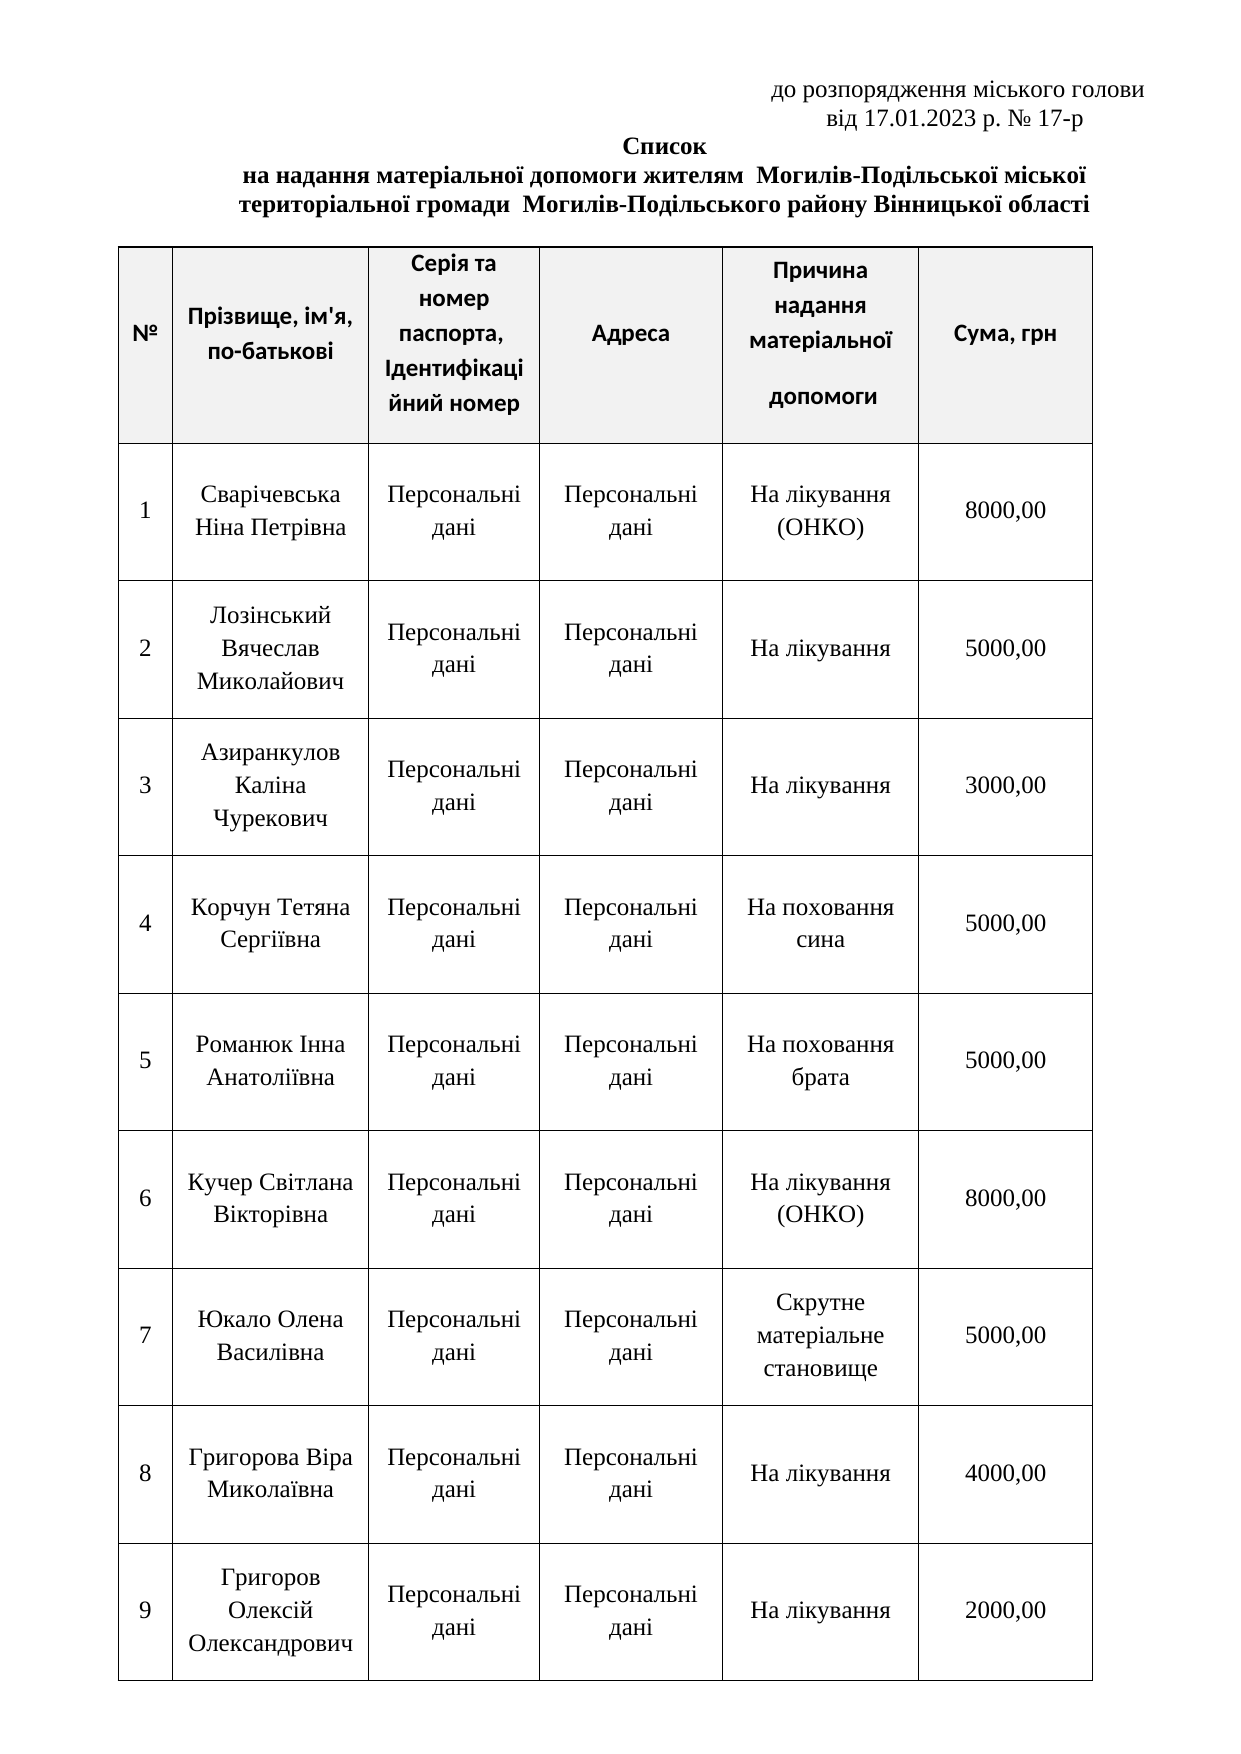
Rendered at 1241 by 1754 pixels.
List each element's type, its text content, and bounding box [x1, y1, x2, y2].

table_cell Персональні дані [540, 581, 722, 718]
table_cell Григоров Олексій Олександрович [173, 1544, 368, 1680]
table_cell 7 [119, 1269, 172, 1405]
table_cell 5 [119, 994, 172, 1130]
table_cell На поховання сина [723, 856, 918, 993]
table_cell 5000,00 [919, 1269, 1092, 1405]
table_cell 6 [119, 1131, 172, 1268]
table_cell Скрутне матеріальне становище [723, 1269, 918, 1405]
table_cell Юкало Олена Василівна [173, 1269, 368, 1405]
table_header Сума, грн [919, 248, 1092, 443]
table_cell Персональні дані [369, 1544, 539, 1680]
table_cell 4 [119, 856, 172, 993]
table_cell 8000,00 [919, 1131, 1092, 1268]
table_cell Персональні дані [540, 1269, 722, 1405]
table_header Прізвище, ім'я, по-батькові [173, 248, 368, 443]
text Список [177, 131, 1152, 160]
table_header Адреса [540, 248, 722, 443]
table_cell 5000,00 [919, 581, 1092, 718]
table_cell На лікування [723, 1406, 918, 1543]
text до розпорядження міського голови [177, 74, 1152, 103]
table_cell На лікування [723, 719, 918, 855]
table_cell На лікування [723, 581, 918, 718]
table_cell 9 [119, 1544, 172, 1680]
table_cell 4000,00 [919, 1406, 1092, 1543]
table_cell 5000,00 [919, 994, 1092, 1130]
table_cell 8 [119, 1406, 172, 1543]
table_cell Корчун Тетяна Сергіївна [173, 856, 368, 993]
table_cell Кучер Світлана Вікторівна [173, 1131, 368, 1268]
table_cell Персональні дані [369, 444, 539, 580]
table_cell Персональні дані [540, 856, 722, 993]
table_cell 2 [119, 581, 172, 718]
table_cell На лікування (ОНКО) [723, 444, 918, 580]
text на надання матеріальної допомоги жителям Могилів-Подільської міської територіальної громади Могилів-Подільського району Вінницької області [177, 160, 1152, 218]
table_cell На лікування (ОНКО) [723, 1131, 918, 1268]
table_cell Персональні дані [369, 719, 539, 855]
table_cell Персональні дані [540, 719, 722, 855]
table_cell Персональні дані [540, 1406, 722, 1543]
table_cell Персональні дані [369, 1131, 539, 1268]
table_cell Персональні дані [369, 856, 539, 993]
table_cell 8000,00 [919, 444, 1092, 580]
table_cell Азиранкулов Каліна Чурекович [173, 719, 368, 855]
table_cell Персональні дані [369, 994, 539, 1130]
table_cell Персональні дані [369, 1269, 539, 1405]
table_cell 3000,00 [919, 719, 1092, 855]
table_cell Персональні дані [369, 581, 539, 718]
table_cell На поховання брата [723, 994, 918, 1130]
table_cell Персональні дані [540, 1544, 722, 1680]
table_header Причина надання матеріальної допомоги [723, 248, 918, 443]
table_header № [119, 248, 172, 443]
table_cell Персональні дані [540, 1131, 722, 1268]
table_cell На лікування [723, 1544, 918, 1680]
table_cell 1 [119, 444, 172, 580]
table_cell Персональні дані [369, 1406, 539, 1543]
table_cell Персональні дані [540, 444, 722, 580]
table_cell Персональні дані [540, 994, 722, 1130]
table_cell 2000,00 [919, 1544, 1092, 1680]
table_cell 3 [119, 719, 172, 855]
text від 17.01.2023 р. № 17-р [177, 103, 1152, 131]
table_header Серія та номер паспорта, Ідентифікаційний номер [369, 248, 539, 443]
table_cell Григорова Віра Миколаївна [173, 1406, 368, 1543]
table_cell Сварічевська Ніна Петрівна [173, 444, 368, 580]
table_cell Романюк Інна Анатоліївна [173, 994, 368, 1130]
table_cell Лозінський Вячеслав Миколайович [173, 581, 368, 718]
table_cell 5000,00 [919, 856, 1092, 993]
